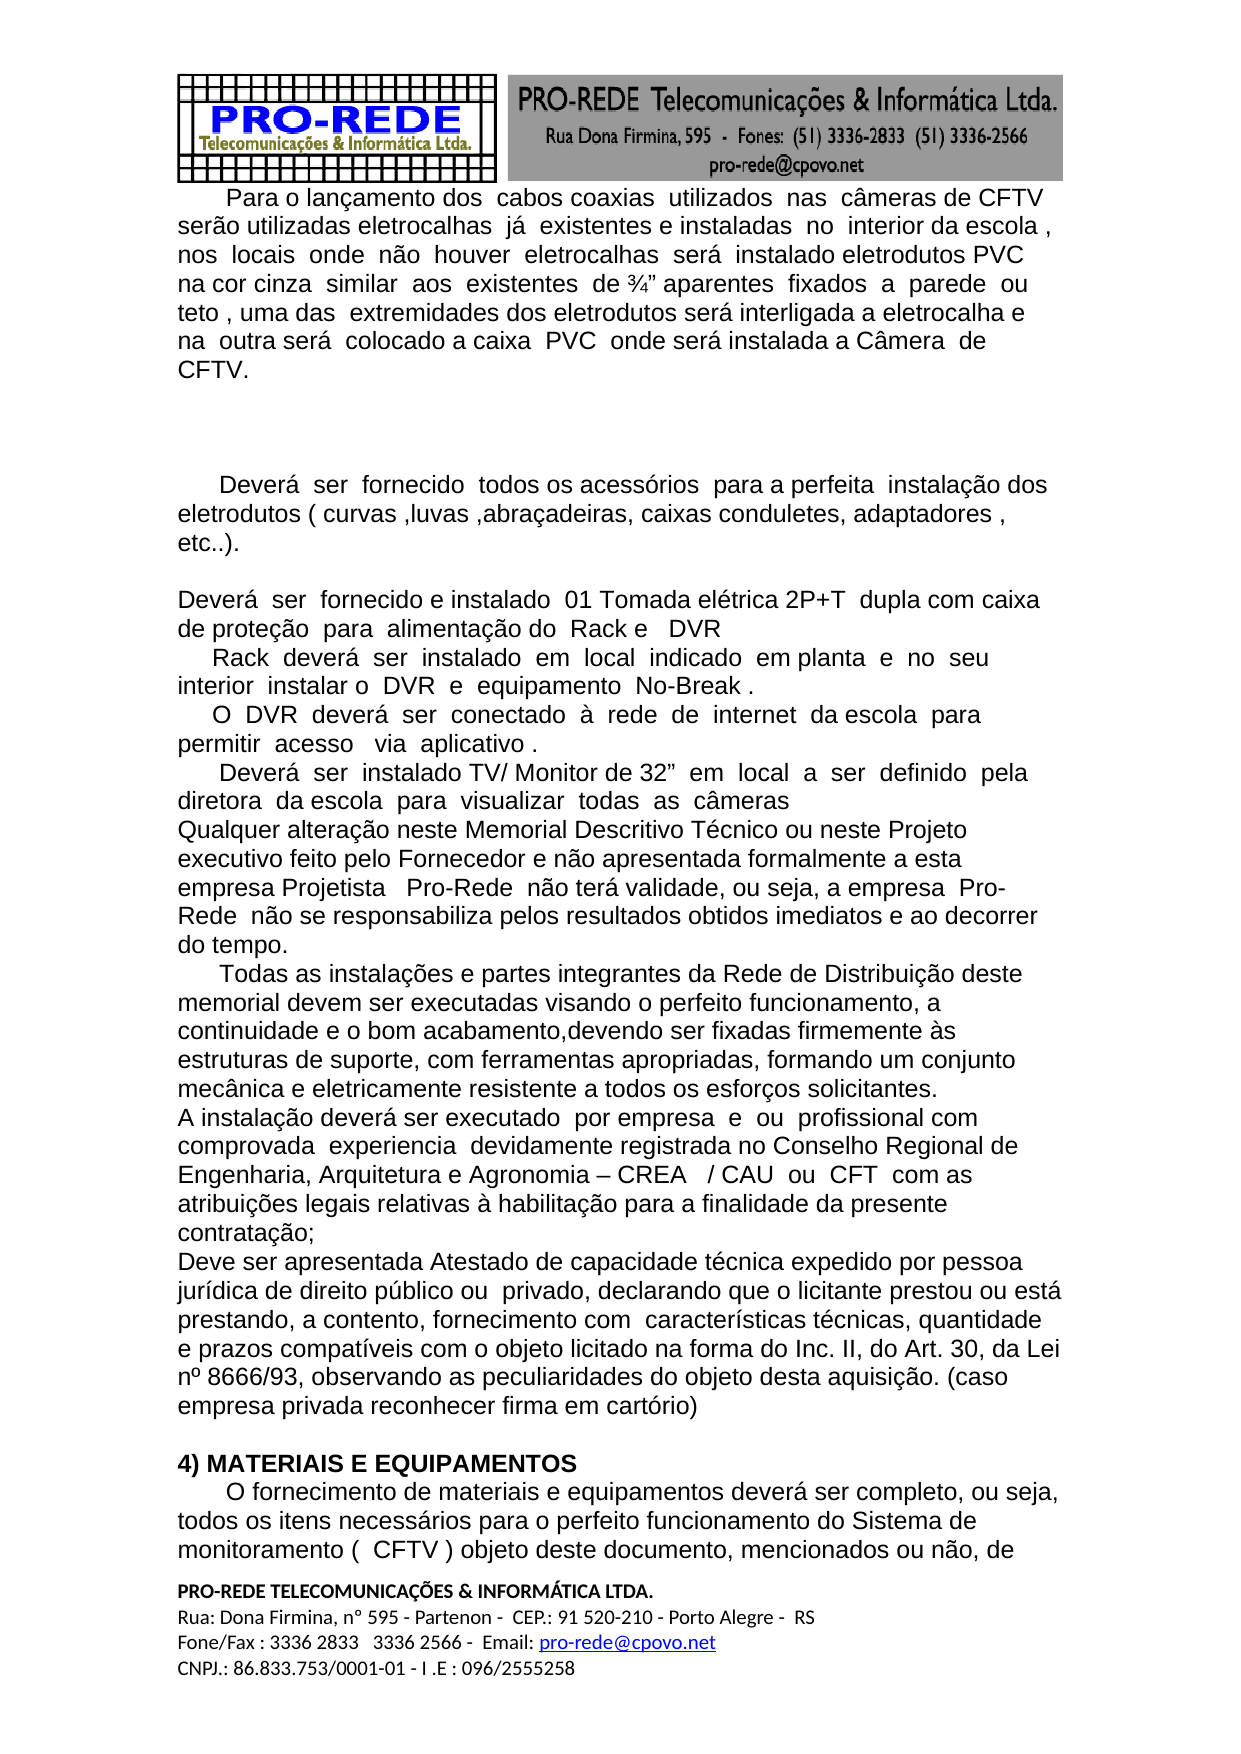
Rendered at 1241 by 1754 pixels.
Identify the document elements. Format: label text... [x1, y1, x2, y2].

picture [177, 73, 1063, 183]
text Deverá ser fornecido e instalado 01 Tomada elétrica 2P+T dupla com caixa de proteção para alimentação do Rack e DVR Rack deverá ser instalado em local indicado em planta e no seu interior instalar o DVR e equipamento No-Break . O DVR deverá ser conectado à rede de internet da escola para permitir acesso via aplicativo . Deverá ser instalado TV/ Monitor de 32” em local a ser definido pela diretora da escola para visualizar todas as câmeras [177, 585, 1063, 815]
text A instalação deverá ser executado por empresa e ou profissional com comprovada experiencia devidamente registrada no Conselho Regional de Engenharia, Arquitetura e Agronomia – CREA / CAU ou CFT com as atribuições legais relativas à habilitação para a finalidade da presente contratação; [177, 1103, 1063, 1246]
text Deve ser apresentada Atestado de capacidade técnica expedido por pessoa jurídica de direito público ou privado, declarando que o licitante prestou ou está prestando, a contento, fornecimento com características técnicas, quantidade e prazos compatíveis com o objeto licitado na forma do Inc. II, do Art. 30, da Lei nº 8666/93, observando as peculiaridades do objeto desta aquisição. (caso empresa privada reconhecer firma em cartório) [177, 1247, 1063, 1448]
text Todas as instalações e partes integrantes da Rede de Distribuição deste memorial devem ser executadas visando o perfeito funcionamento, a continuidade e o bom acabamento,devendo ser fixadas firmemente às estruturas de suporte, com ferramentas apropriadas, formando um conjunto mecânica e eletricamente resistente a todos os esforços solicitantes. [177, 959, 1063, 1103]
text Deverá ser fornecido todos os acessórios para a perfeita instalação dos eletrodutos ( curvas ,luvas ,abraçadeiras, caixas conduletes, adaptadores , etc..). [177, 470, 1063, 556]
text Qualquer alteração neste Memorial Descritivo Técnico ou neste Projeto executivo feito pelo Fornecedor e não apresentada formalmente a esta empresa Projetista Pro-Rede não terá validade, ou seja, a empresa Pro-Rede não se responsabiliza pelos resultados obtidos imediatos e ao decorrer do tempo. [177, 815, 1063, 959]
text 4) MATERIAIS E EQUIPAMENTOS [177, 1448, 1063, 1477]
